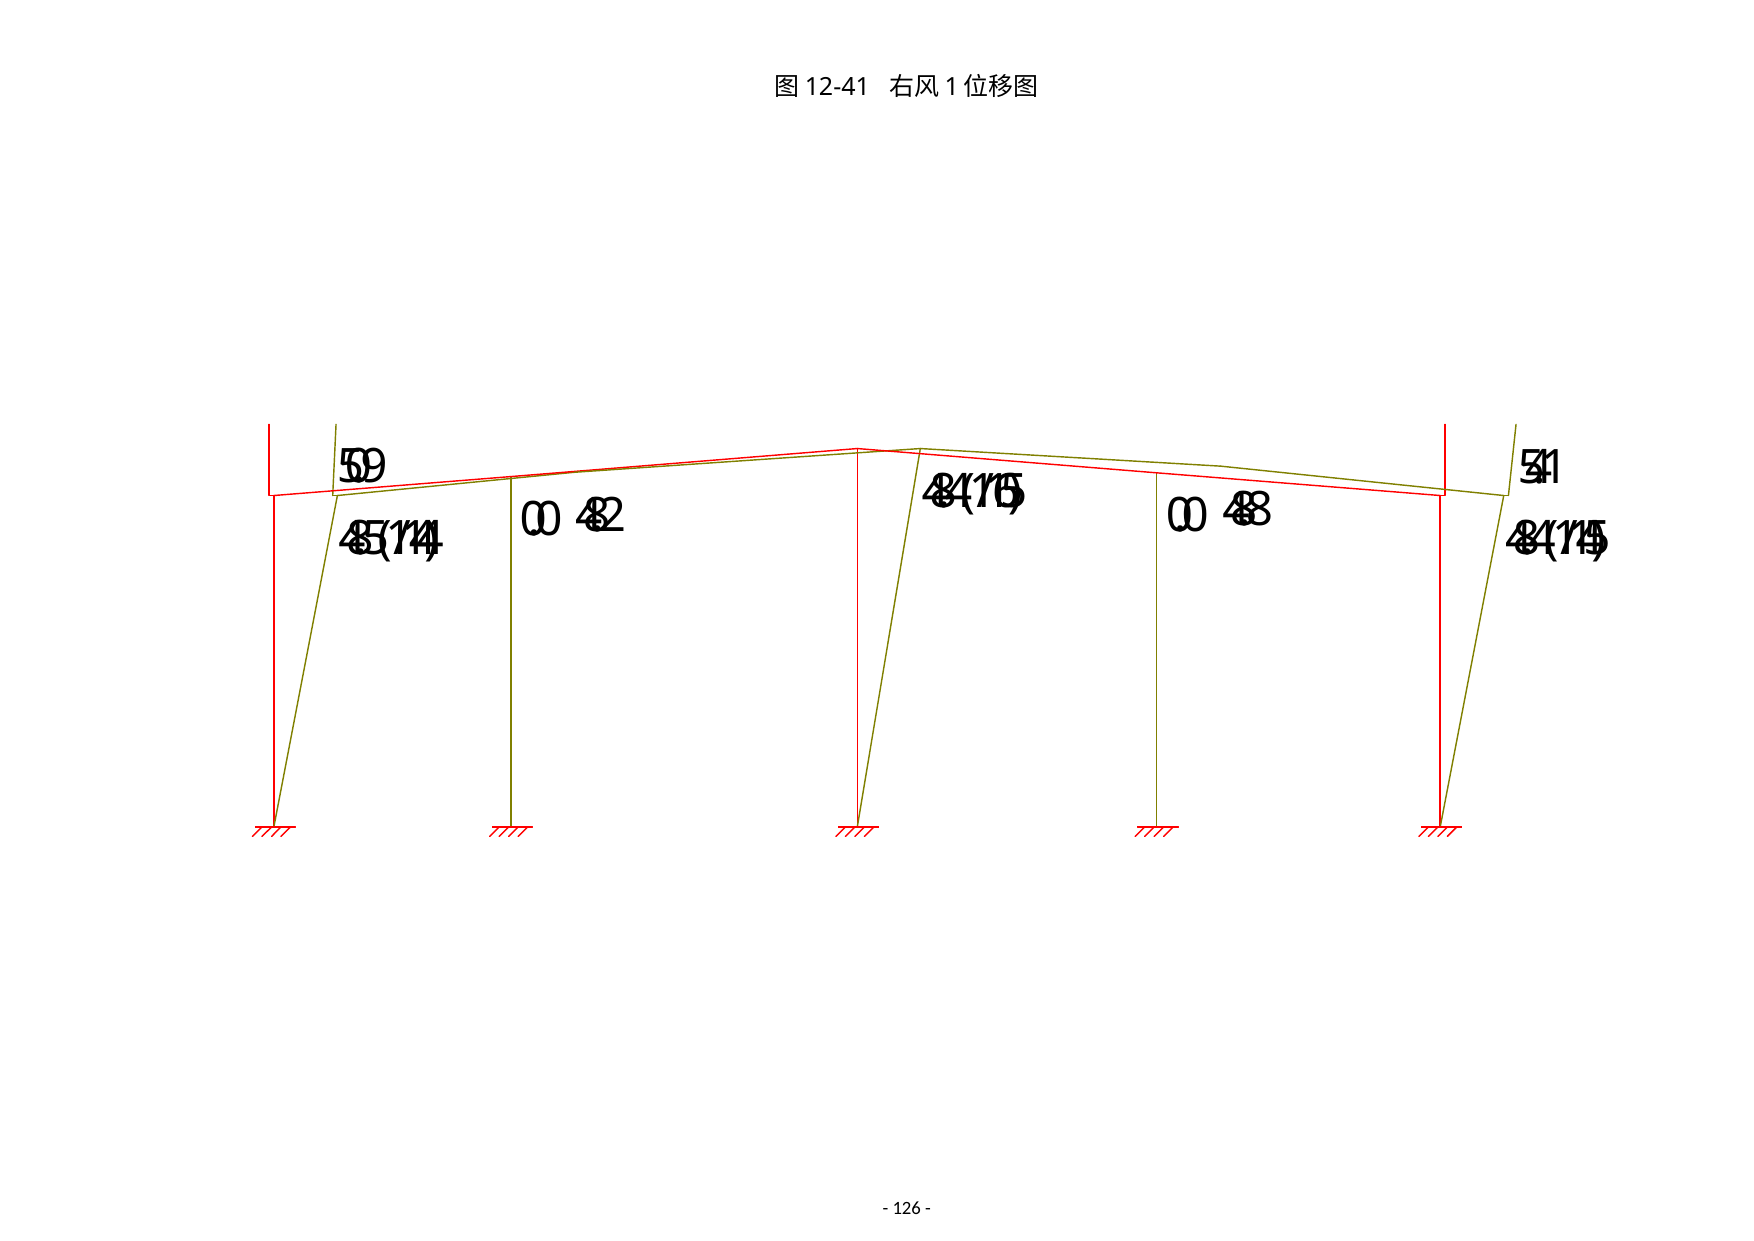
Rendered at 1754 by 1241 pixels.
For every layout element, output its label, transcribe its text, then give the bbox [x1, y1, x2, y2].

text 图12-41 右风1位移图 [148, 61, 1665, 108]
